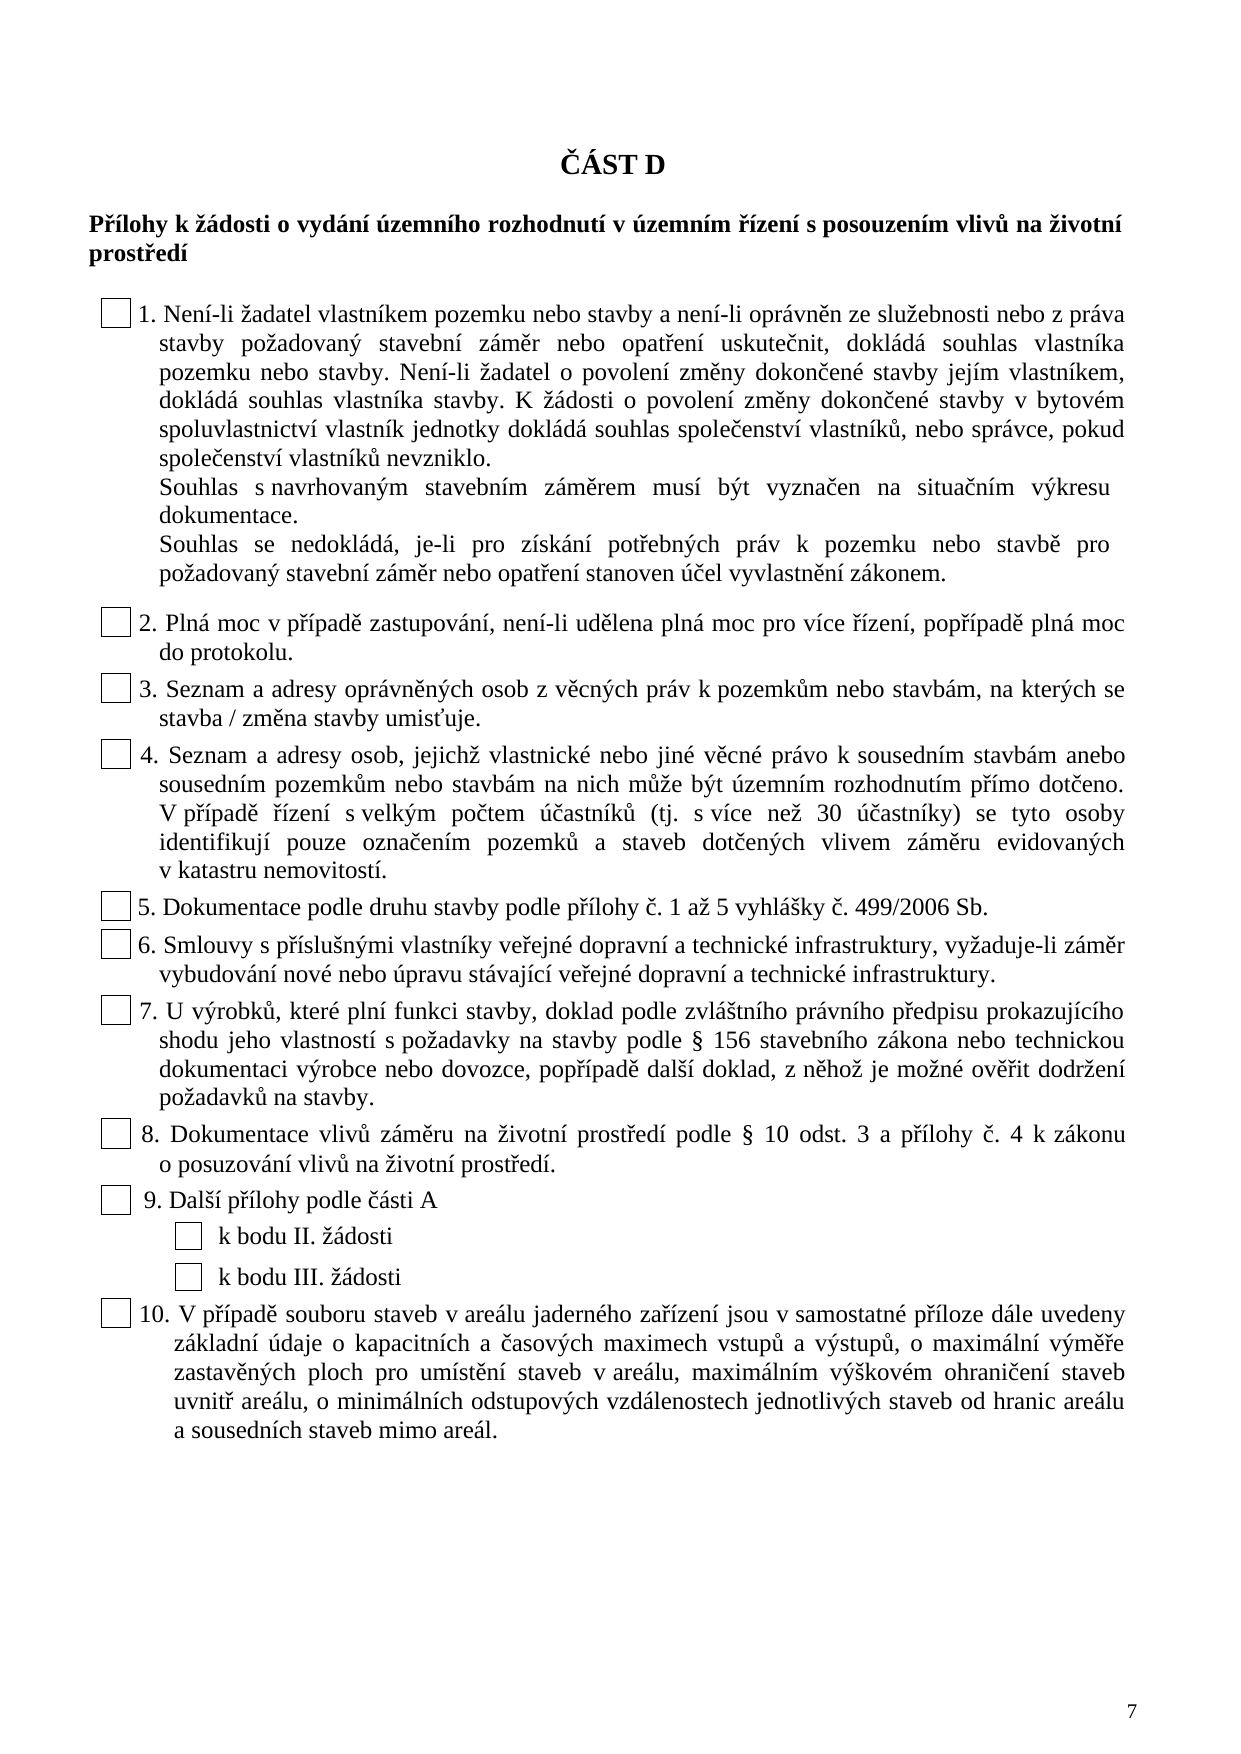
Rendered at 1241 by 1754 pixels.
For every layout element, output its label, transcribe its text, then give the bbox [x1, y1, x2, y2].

table_cell 5. Dokumentace podle druhu stavby podle přílohy č. 1 až 5 vyhlášky č. 499/2006 Sb. [89, 884, 1137, 921]
table_cell 9. Další přílohy podle části A k bodu II. žádosti k bodu III. žádosti 10. V případě souboru staveb v areálu jaderného zařízení jsou v samostatné příloze dále uvedeny základní údaje o kapacitních a časových maximech vstupů a výstupů, o maximální výměře zastavěných ploch pro umístění staveb v areálu, maximálním výškovém ohraničení staveb uvnitř areálu, o minimálních odstupových vzdálenostech jednotlivých staveb od hranic areálu a sousedních staveb mimo areál. [89, 1178, 1137, 1496]
table_cell 6. Smlouvy s příslušnými vlastníky veřejné dopravní a technické infrastruktury, vyžaduje-li záměr vybudování nové nebo úpravu stávající veřejné dopravní a technické infrastruktury. [89, 921, 1137, 988]
table_cell 7. U výrobků, které plní funkci stavby, doklad podle zvláštního právního předpisu prokazujícího shodu jeho vlastností s požadavky na stavby podle § 156 stavebního zákona nebo technickou dokumentaci výrobce nebo dovozce, popřípadě další doklad, z něhož je možné ověřit dodržení požadavků na stavby. [89, 988, 1137, 1111]
table_cell 8. Dokumentace vlivů záměru na životní prostředí podle § 10 odst. 3 a přílohy č. 4 k zákonu o posuzování vlivů na životní prostředí. [89, 1111, 1137, 1177]
table_cell 3. Seznam a adresy oprávněných osob z věcných práv k pozemkům nebo stavbám, na kterých se stavba / změna stavby umisťuje. [89, 666, 1137, 732]
text Přílohy k žádosti o vydání územního rozhodnutí v územním řízení s posouzením vlivů na životní prostředí [89, 209, 1122, 267]
table_cell 4. Seznam a adresy osob, jejichž vlastnické nebo jiné věcné právo k sousedním stavbám anebo sousedním pozemkům nebo stavbám na nich může být územním rozhodnutím přímo dotčeno. V případě řízení s velkým počtem účastníků (tj. s více než 30 účastníky) se tyto osoby identifikují pouze označením pozemků a staveb dotčených vlivem záměru evidovaných v katastru nemovitostí. [89, 732, 1137, 884]
table_header 1. Není-li žadatel vlastníkem pozemku nebo stavby a není-li oprávněn ze služebnosti nebo z práva stavby požadovaný stavební záměr nebo opatření uskutečnit, dokládá souhlas vlastníka pozemku nebo stavby. Není-li žadatel o povolení změny dokončené stavby jejím vlastníkem, dokládá souhlas vlastníka stavby. K žádosti o povolení změny dokončené stavby v bytovém spoluvlastnictví vlastník jednotky dokládá souhlas společenství vlastníků, nebo správce, pokud společenství vlastníků nevzniklo. Souhlas s navrhovaným stavebním záměrem musí být vyznačen na situačním výkresu dokumentace. Souhlas se nedokládá, je-li pro získání potřebných práv k pozemku nebo stavbě pro požadovaný stavební záměr nebo opatření stanoven účel vyvlastnění zákonem. [89, 291, 1137, 599]
text ČÁST D [89, 147, 1137, 180]
table_cell 2. Plná moc v případě zastupování, není-li udělena plná moc pro více řízení, popřípadě plná moc do protokolu. [89, 599, 1137, 666]
